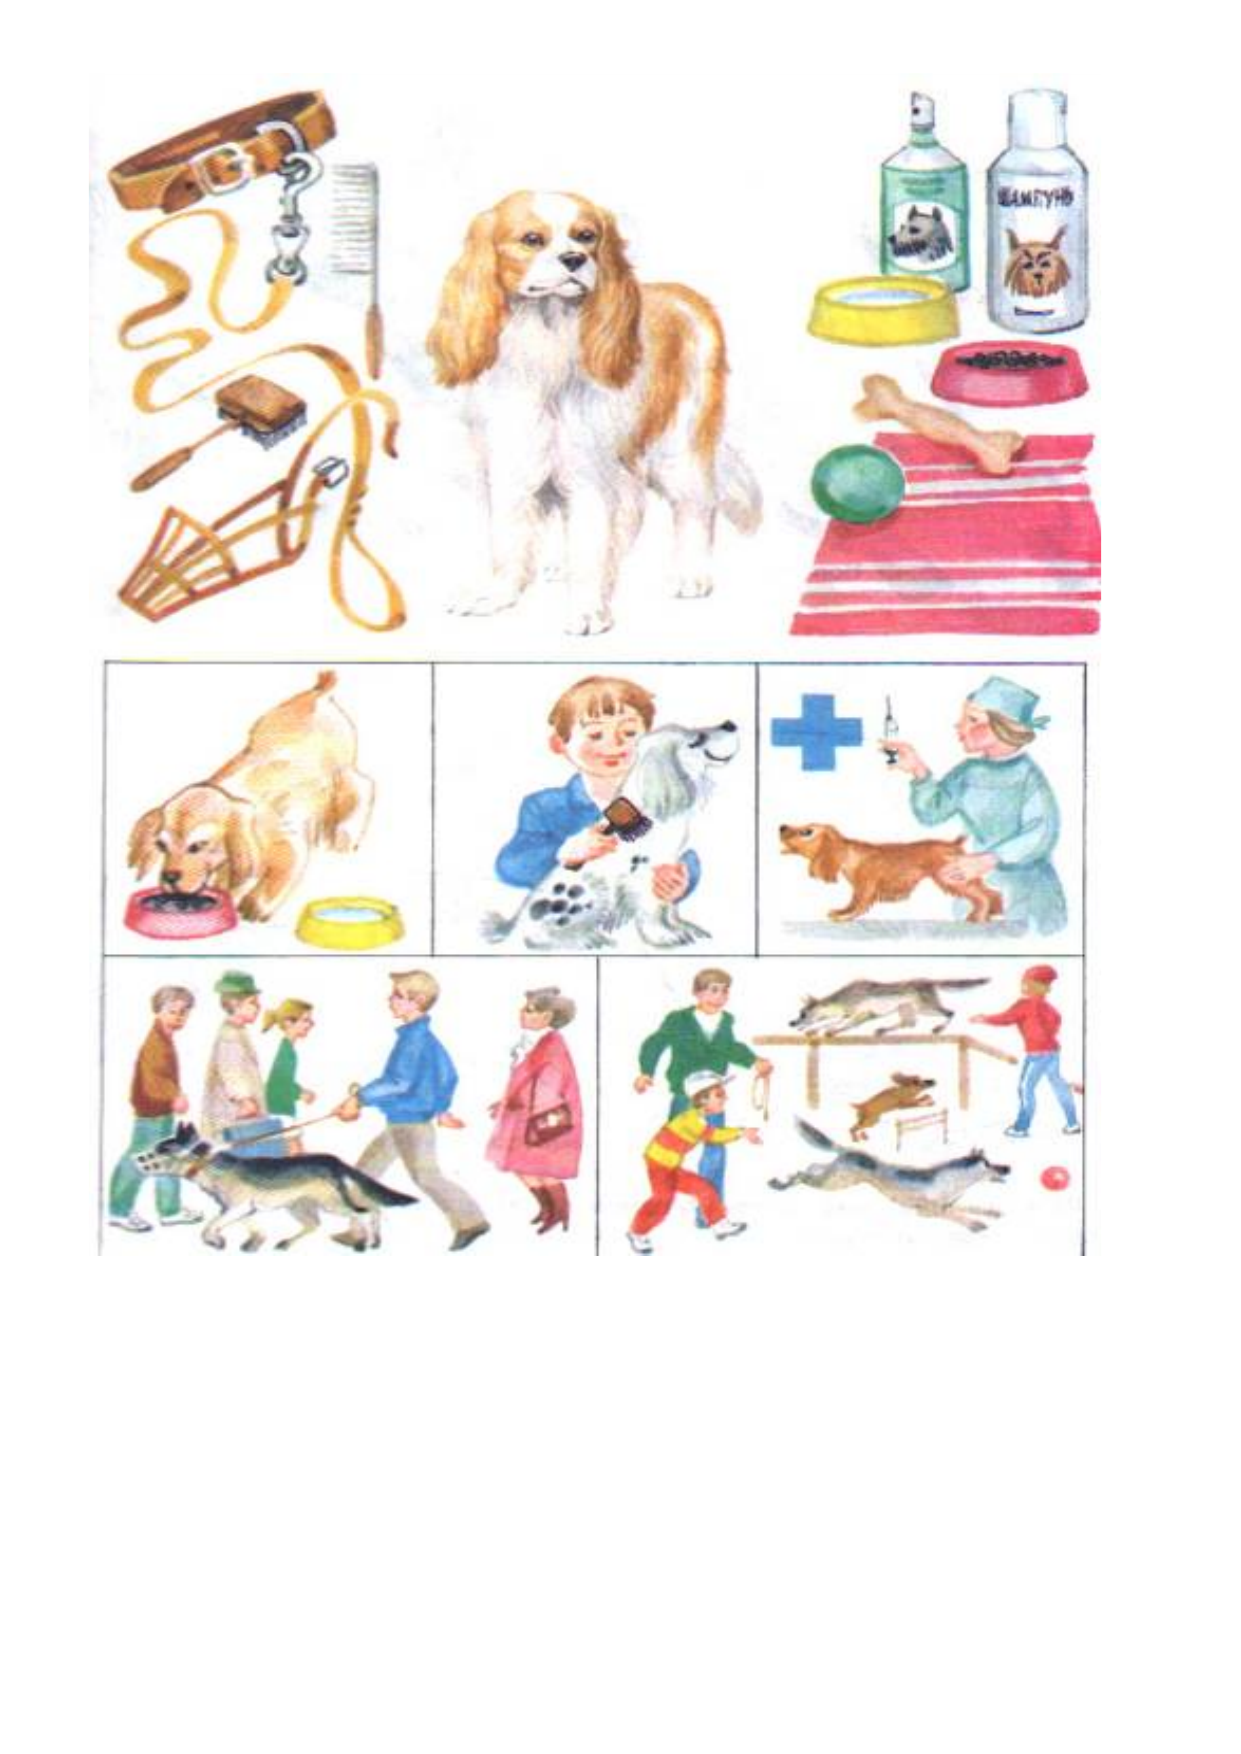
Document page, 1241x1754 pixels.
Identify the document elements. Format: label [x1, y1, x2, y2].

picture [88, 73, 1102, 1256]
